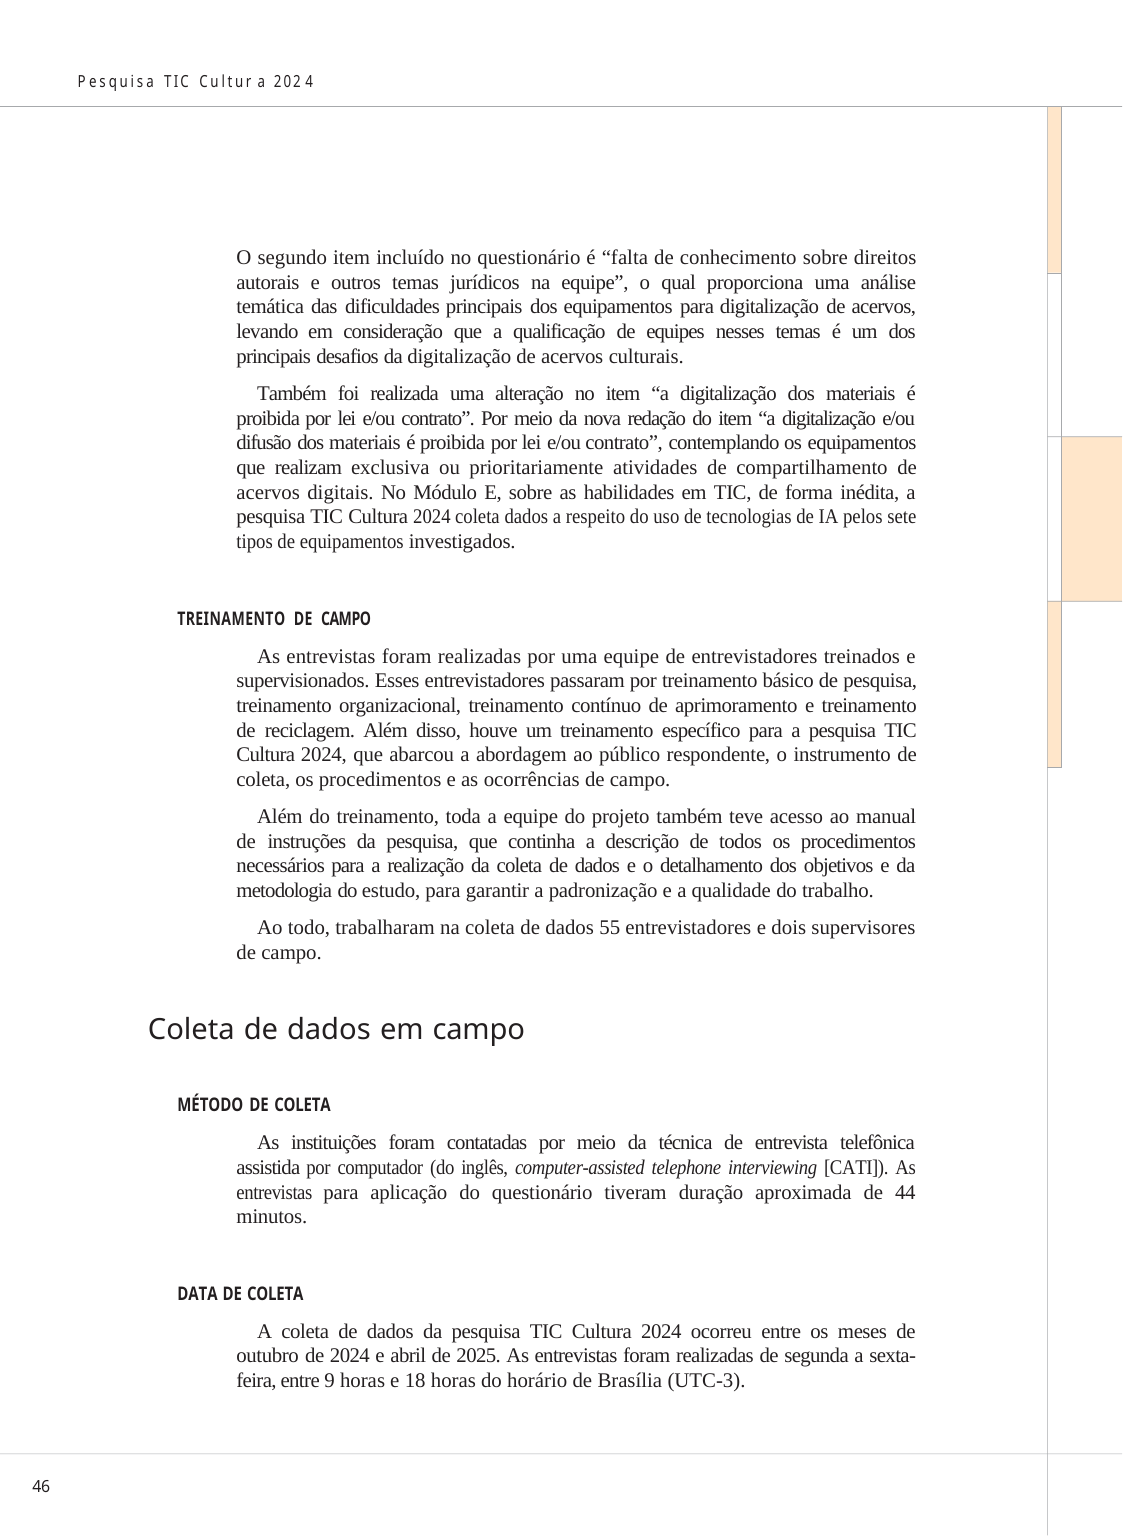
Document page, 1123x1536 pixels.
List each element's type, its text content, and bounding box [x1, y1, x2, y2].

text As entrevistas foram realizadas por uma equipe de entrevistadores treinados e supervisionados. Esses entrevistadores passaram por treinamento básico de pesquisa, treinamento organizacional, treinamento contínuo de aprimoramento e treinamento de reciclagem. Além disso, houve um treinamento específico para a pesquisa TIC Cultura 2024, que abarcou a abordagem ao público respondente, o instrumento de coleta, os procedimentos e as ocorrências de campo. [236, 643, 917, 791]
text DATA DE COLETA [177, 1280, 990, 1306]
text Ao todo, trabalharam na coleta de dados 55 entrevistadores e dois supervisores de campo. [236, 915, 916, 964]
text MÉTODO DE COLETA [177, 1092, 990, 1117]
text A coleta de dados da pesquisa TIC Cultura 2024 ocorreu entre os meses de outubro de 2024 e abril de 2025. As entrevistas foram realizadas de segunda a sexta-feira, entre 9 horas e 18 horas do horário de Brasília (UTC-3). [236, 1319, 917, 1392]
subtitle Coleta de dados em campo [148, 1008, 990, 1048]
text Também foi realizada uma alteração no item “a digitalização dos materiais é proibida por lei e/ou contrato”. Por meio da nova redação do item “a digitalização e/ou difusão dos materiais é proibida por lei e/ou contrato”, contemplando os equipamentos que realizam exclusiva ou prioritariamente atividades de compartilhamento de acervos digitais. No Módulo E, sobre as habilidades em TIC, de forma inédita, a pesquisa TIC Cultura 2024 coleta dados a respeito do uso de tecnologias de IA pelos sete tipos de equipamentos investigados. [236, 381, 917, 553]
text As instituições foram contatadas por meio da técnica de entrevista telefônica assistida por computador (do inglês, computer-assisted telephone interviewing [CATI]). As entrevistas para aplicação do questionário tiveram duração aproximada de 44 minutos. [236, 1130, 916, 1228]
text O segundo item incluído no questionário é “falta de conhecimento sobre direitos autorais e outros temas jurídicos na equipe”, o qual proporciona uma análise temática das dificuldades principais dos equipamentos para digitalização de acervos, levando em consideração que a qualificação de equipes nesses temas é um dos principais desafios da digitalização de acervos culturais. [236, 245, 917, 368]
text Além do treinamento, toda a equipe do projeto também teve acesso ao manual de instruções da pesquisa, que continha a descrição de todos os procedimentos necessários para a realização da coleta de dados e o detalhamento dos objetivos e da metodologia do estudo, para garantir a padronização e a qualidade do trabalho. [236, 804, 917, 902]
text TREINAMENTO DE CAMPO [177, 605, 990, 630]
